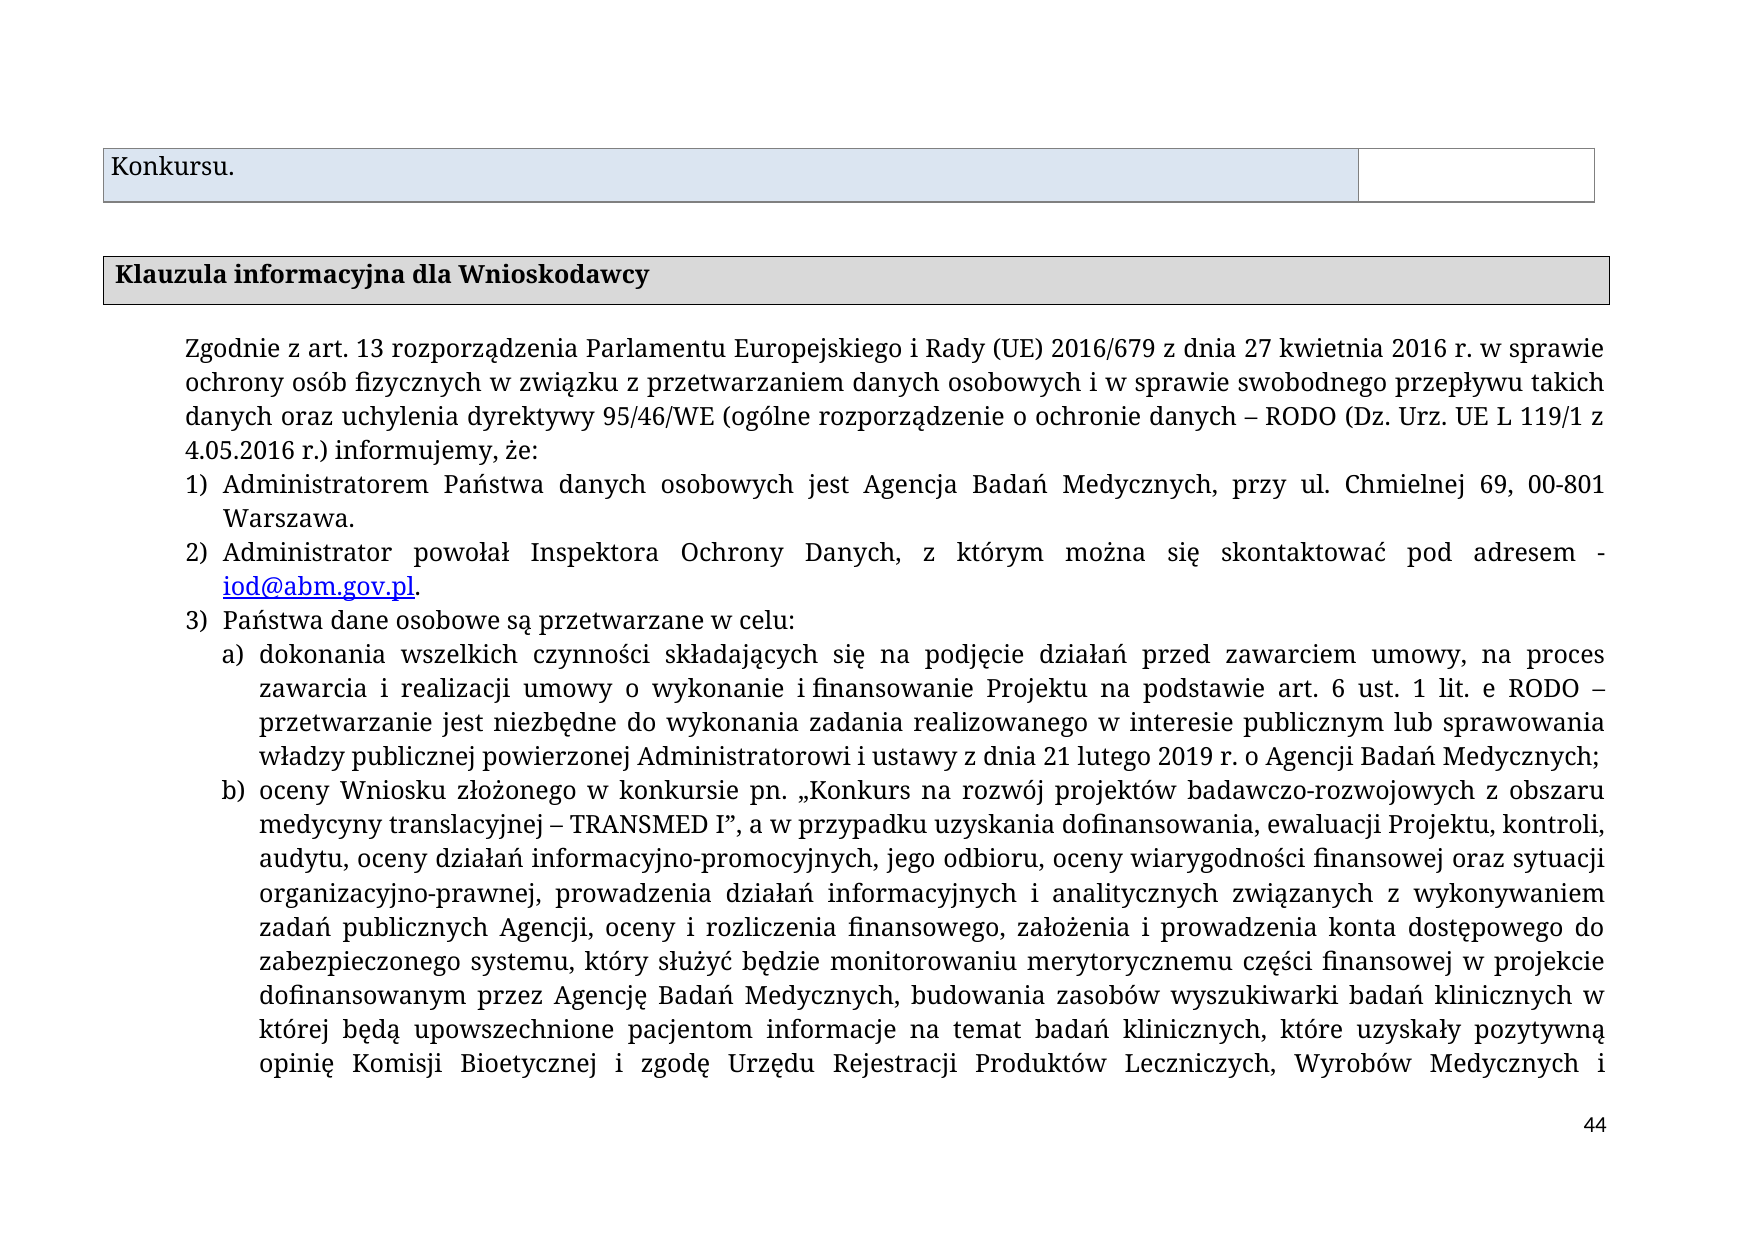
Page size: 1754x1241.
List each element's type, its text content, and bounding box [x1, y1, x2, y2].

list dokonania wszelkich czynności składających się na podjęcie działań przed zawarciem umowy, na proces zawarcia i realizacji umowy o wykonanie i finansowanie Projektu na podstawie art. 6 ust. 1 lit. e RODO – przetwarzanie jest niezbędne do wykonania zadania realizowanego w interesie publicznym lub sprawowania władzy publicznej powierzonej Administratorowi i ustawy z dnia 21 lutego 2019 r. o Agencji Badań Medycznych; [221, 637, 1606, 773]
table_header Klauzula informacyjna dla Wnioskodawcy [104, 257, 1609, 304]
table_cell TAK [1359, 149, 1594, 201]
text Zgodnie z art. 13 rozporządzenia Parlamentu Europejskiego i Rady (UE) 2016/679 z dnia 27 kwietnia 2016 r. w sprawie ochrony osób fizycznych w związku z przetwarzaniem danych osobowych i w sprawie swobodnego przepływu takich danych oraz uchylenia dyrektywy 95/46/WE (ogólne rozporządzenie o ochronie danych – RODO (Dz. Urz. UE L 119/1 z 4.05.2016 r.) informujemy, że: [185, 330, 1606, 466]
list Administratorem Państwa danych osobowych jest Agencja Badań Medycznych, przy ul. Chmielnej 69, 00-801 Warszawa. [185, 466, 1606, 534]
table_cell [104, 149, 1358, 201]
list Państwa dane osobowe są przetwarzane w celu: [185, 603, 1606, 637]
list Administrator powołał Inspektora Ochrony Danych, z którym można się skontaktować pod adresem - iod@abm.gov.pl. [185, 534, 1606, 603]
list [221, 773, 1606, 1079]
